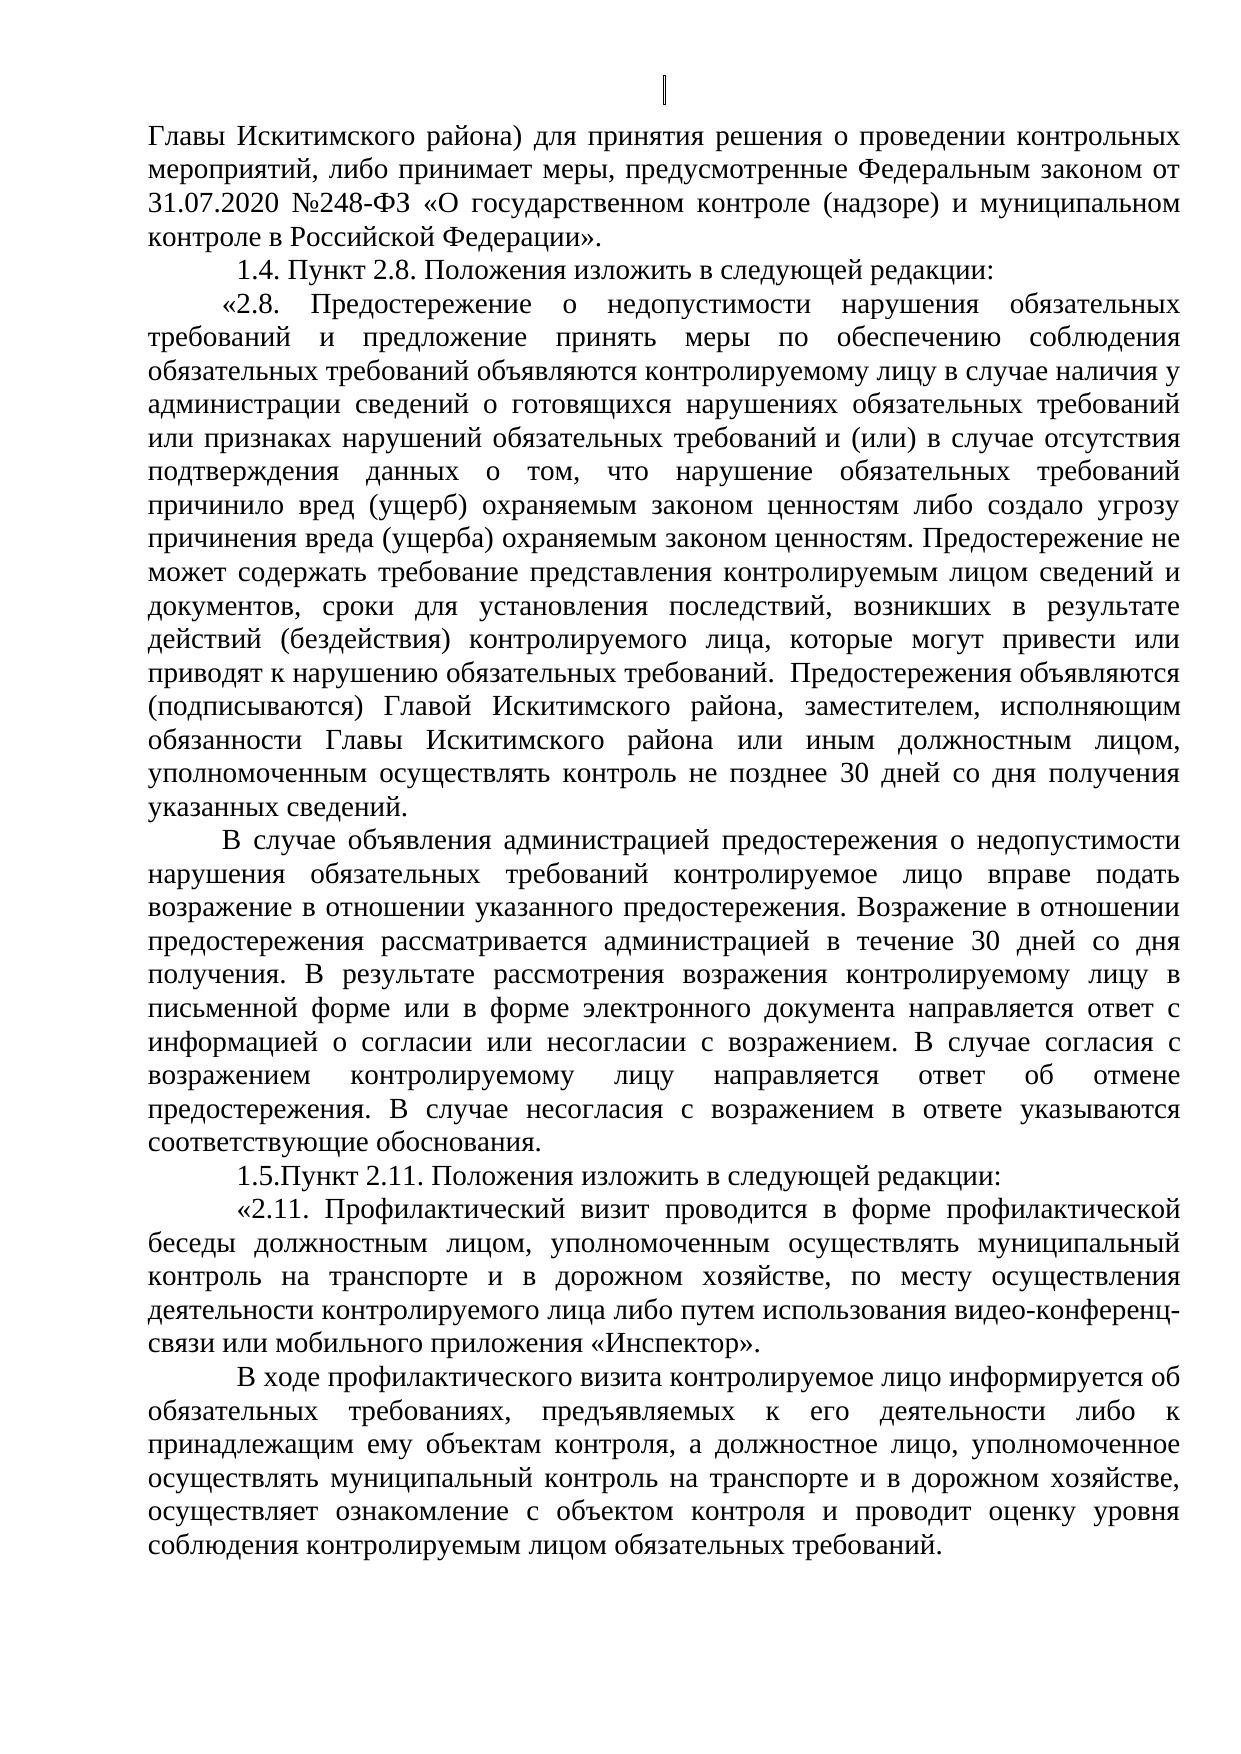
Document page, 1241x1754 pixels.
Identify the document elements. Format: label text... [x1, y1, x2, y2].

text 1.4. Пункт 2.8. Положения изложить в следующей редакции: [148, 252, 1181, 286]
text В ходе профилактического визита контролируемое лицо информируется об обязательных требованиях, предъявляемых к его деятельности либо к принадлежащим ему объектам контроля, а должностное лицо, уполномоченное осуществлять муниципальный контроль на транспорте и в дорожном хозяйстве, осуществляет ознакомление с объектом контроля и проводит оценку уровня соблюдения контролируемым лицом обязательных требований. [148, 1359, 1181, 1560]
text «2.11. Профилактический визит проводится в форме профилактической беседы должностным лицом, уполномоченным осуществлять муниципальный контроль на транспорте и в дорожном хозяйстве, по месту осуществления деятельности контролируемого лица либо путем использования видео-конференц-связи или мобильного приложения «Инспектор». [148, 1191, 1181, 1359]
text В случае объявления администрацией предостережения о недопустимости нарушения обязательных требований контролируемое лицо вправе подать возражение в отношении указанного предостережения. Возражение в отношении предостережения рассматривается администрацией в течение 30 дней со дня получения. В результате рассмотрения возражения контролируемому лицу в письменной форме или в форме электронного документа направляется ответ с информацией о согласии или несогласии с возражением. В случае согласия с возражением контролируемому лицу направляется ответ об отмене предостережения. В случае несогласия с возражением в ответе указываются соответствующие обоснования. [148, 1091, 1181, 1158]
text В случае объявления администрацией предостережения о недопустимости нарушения обязательных требований контролируемое лицо вправе подать возражение в отношении указанного предостережения. Возражение в отношении предостережения рассматривается администрацией в течение 30 дней со дня получения. В результате рассмотрения возражения контролируемому лицу в письменной форме или в форме электронного документа направляется ответ с информацией о согласии или несогласии с возражением. В случае согласия с возражением контролируемому лицу направляется ответ об отмене предостережения. В случае несогласия с возражением в ответе указываются соответствующие обоснования. [148, 822, 1181, 1057]
text «2.8. Предостережение о недопустимости нарушения обязательных требований и предложение принять меры по обеспечению соблюдения обязательных требований объявляются контролируемому лицу в случае наличия у администрации сведений о готовящихся нарушениях обязательных требований или признаках нарушений обязательных требований и (или) в случае отсутствия подтверждения данных о том, что нарушение обязательных требований причинило вред (ущерб) охраняемым законом ценностям либо создало угрозу причинения вреда (ущерба) охраняемым законом ценностям. Предостережение не может содержать требование представления контролируемым лицом сведений и документов, сроки для установления последствий, возникших в результате действий (бездействия) контролируемого лица, которые могут привести или приводят к нарушению обязательных требований. Предостережения объявляются (подписываются) Главой Искитимского района, заместителем, исполняющим обязанности Главы Искитимского района или иным должностным лицом, уполномоченным осуществлять контроль не позднее 30 дней со дня получения указанных сведений. [148, 286, 1181, 822]
text 1.5.Пункт 2.11. Положения изложить в следующей редакции: [148, 1158, 1181, 1191]
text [148, 118, 1181, 252]
